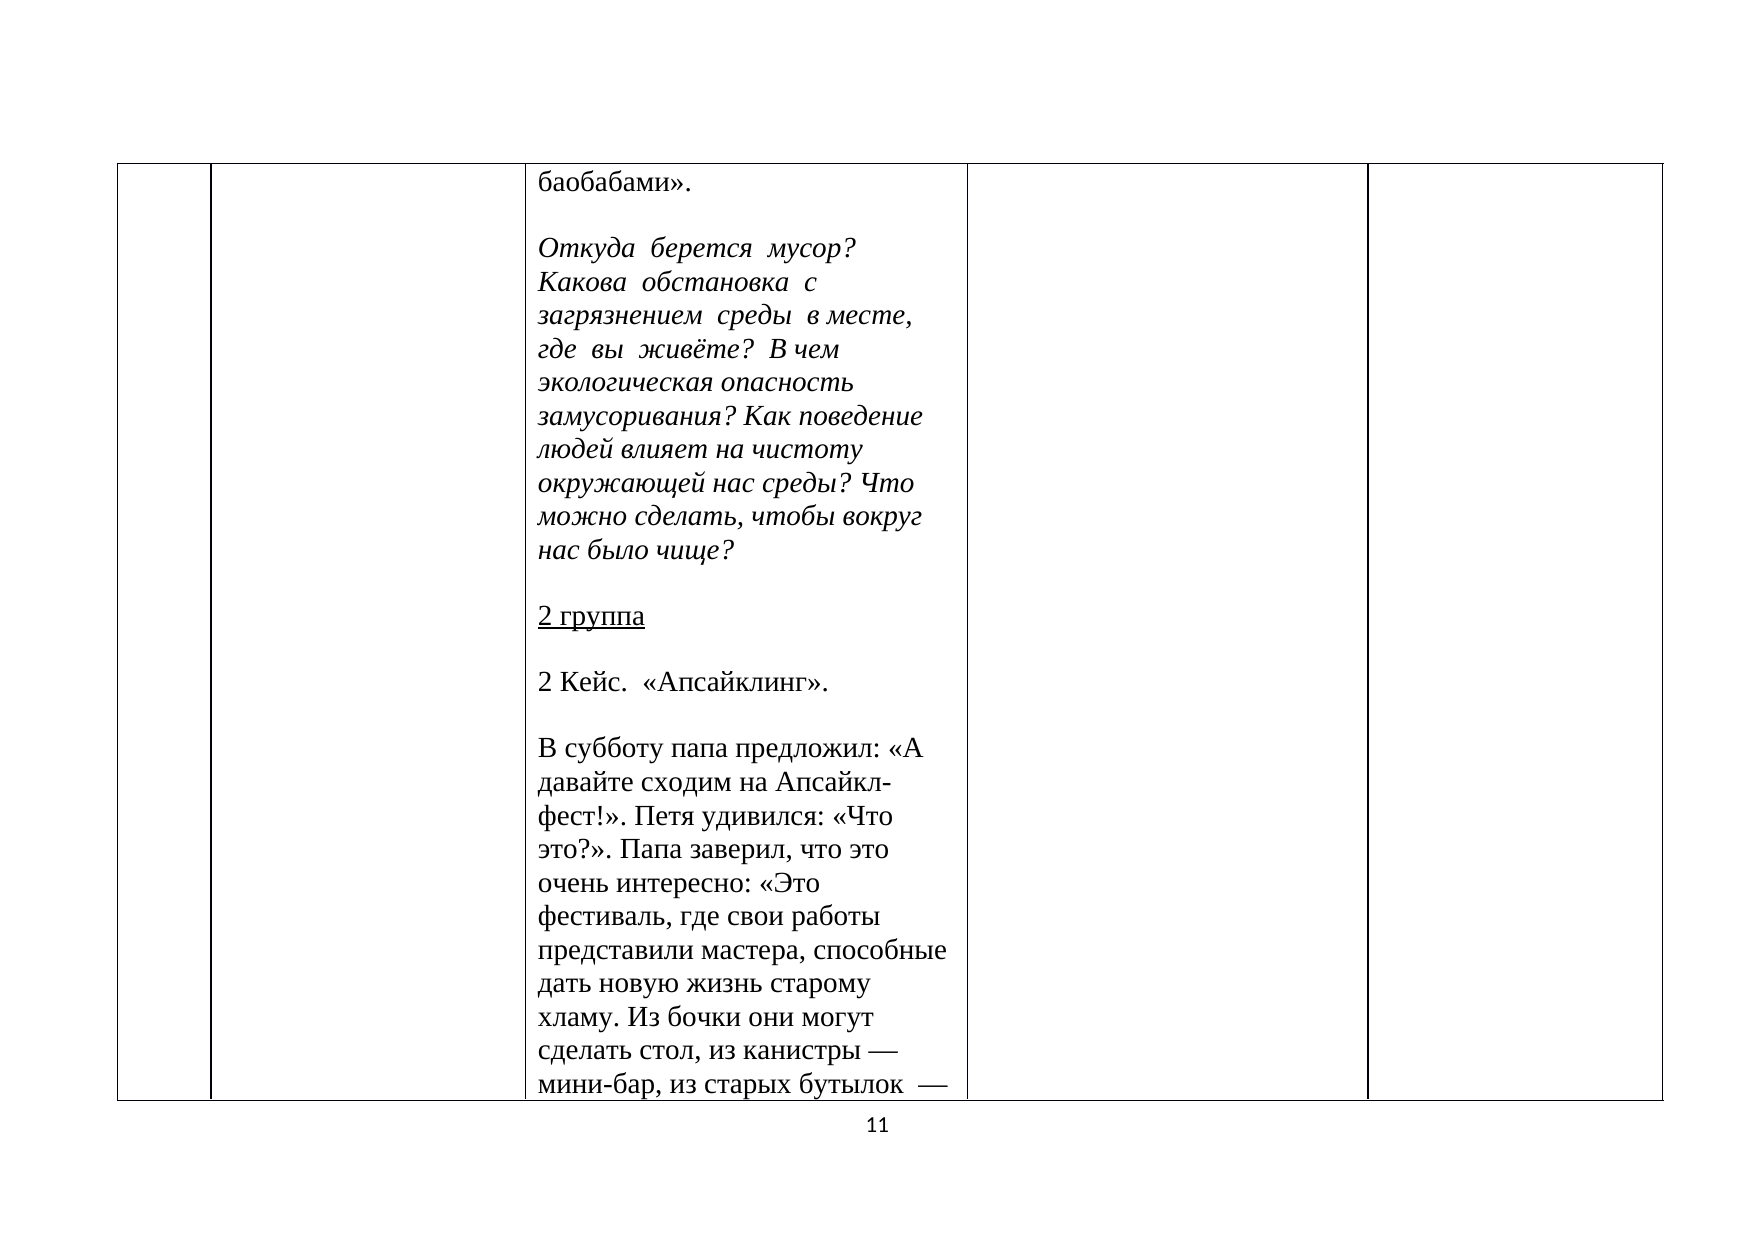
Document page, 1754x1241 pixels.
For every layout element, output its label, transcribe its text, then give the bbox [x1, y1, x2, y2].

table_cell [212, 164, 525, 1099]
table_cell 4 [118, 164, 210, 1099]
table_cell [526, 164, 967, 1099]
table_cell [1369, 164, 1662, 1099]
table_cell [968, 164, 1367, 1099]
